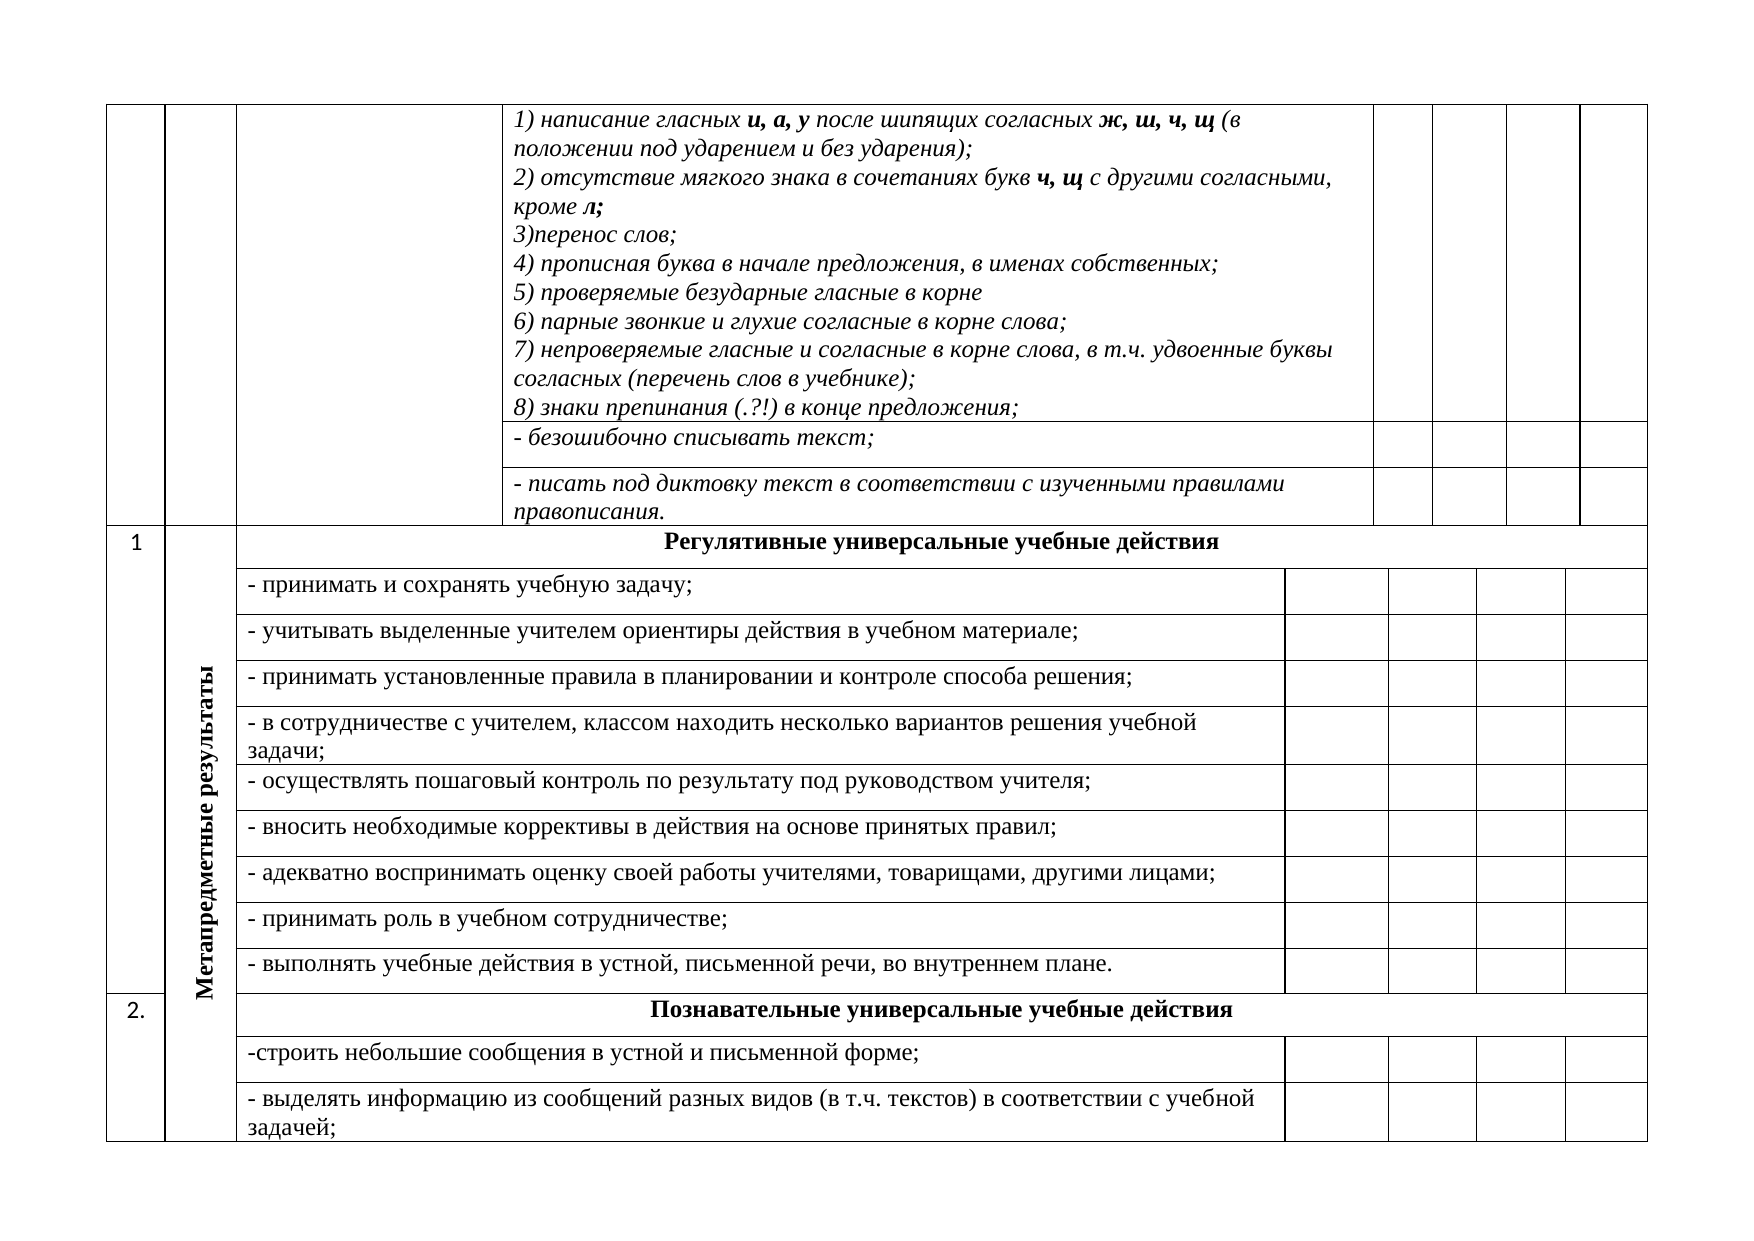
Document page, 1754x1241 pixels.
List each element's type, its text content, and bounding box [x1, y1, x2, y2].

table_cell [1477, 857, 1565, 902]
table_cell [1374, 468, 1432, 525]
table_cell [1433, 422, 1506, 467]
table_cell - выделять информацию из сообщений разных видов (в т.ч. текстов) в соответствии с учебной задачей; [237, 1083, 1284, 1141]
table_cell [1374, 422, 1432, 467]
table_cell - адекватно воспринимать оценку своей работы учителями, товарищами, другими лицами; [237, 857, 1284, 902]
table_cell [1286, 811, 1388, 856]
table_cell Метапредметные результаты [166, 526, 236, 1141]
table_cell - писать под диктовку текст в соответствии с изученными правилами правописания. [503, 468, 1373, 525]
table_cell [1581, 422, 1647, 467]
table_cell Регулятивные универсальные учебные действия [237, 526, 1647, 568]
table_cell [1286, 949, 1388, 993]
table_cell [1507, 105, 1579, 421]
table_cell 2. [107, 994, 164, 1141]
table_cell [1389, 903, 1476, 947]
table_cell -строить небольшие сообщения в устной и письменной форме; [237, 1037, 1284, 1082]
table_cell [1477, 949, 1565, 993]
table_cell [1389, 1083, 1476, 1141]
table_cell - принимать установленные правила в планировании и контроле способа решения; [237, 661, 1284, 706]
table_cell [1389, 949, 1476, 993]
table_cell [1286, 765, 1388, 810]
table_cell [1477, 661, 1565, 706]
table_cell [1477, 707, 1565, 764]
table_cell [1286, 857, 1388, 902]
table_cell [1286, 615, 1388, 660]
table_cell [1389, 811, 1476, 856]
table_cell - вносить необходимые коррективы в действия на основе принятых правил; [237, 811, 1284, 856]
table_cell [1286, 1037, 1388, 1082]
table_cell [1389, 1037, 1476, 1082]
table_cell [1389, 615, 1476, 660]
table_cell [1286, 569, 1388, 614]
table_cell [1566, 569, 1647, 614]
table_cell [1286, 707, 1388, 764]
table_cell [1477, 1037, 1565, 1082]
table_cell [1566, 949, 1647, 993]
table_cell [1374, 105, 1432, 421]
table_cell [1507, 422, 1579, 467]
table_cell [1286, 903, 1388, 947]
table_cell [1566, 707, 1647, 764]
table_cell - принимать и сохранять учебную задачу; [237, 569, 1284, 614]
table_cell [1477, 903, 1565, 947]
table_cell [1581, 468, 1647, 525]
table_cell [1566, 1083, 1647, 1141]
table_cell [1581, 105, 1647, 421]
table_cell [1477, 811, 1565, 856]
table_cell [1566, 903, 1647, 947]
table_cell [1507, 468, 1579, 525]
table_cell [1477, 1083, 1565, 1141]
table_cell [1433, 468, 1506, 525]
table_cell [1389, 569, 1476, 614]
table_cell [1566, 615, 1647, 660]
table_cell [1566, 811, 1647, 856]
table_cell - принимать роль в учебном сотрудничестве; [237, 903, 1284, 947]
table_cell [1477, 765, 1565, 810]
table_cell 1 [107, 526, 164, 993]
table_cell [1389, 857, 1476, 902]
table_cell [1566, 857, 1647, 902]
table_cell [1566, 1037, 1647, 1082]
table_cell - учитывать выделенные учителем ориентиры действия в учебном материале; [237, 615, 1284, 660]
table_cell [1566, 765, 1647, 810]
table_cell - выполнять учебные действия в устной, письменной речи, во внутреннем плане. [237, 949, 1284, 993]
table_cell [1477, 569, 1565, 614]
table_cell [1389, 661, 1476, 706]
table_cell [1433, 105, 1506, 421]
table_cell [1286, 1083, 1388, 1141]
table_cell - осуществлять пошаговый контроль по результату под руководством учителя; [237, 765, 1284, 810]
table_cell [1286, 661, 1388, 706]
table_cell [1389, 765, 1476, 810]
table_cell [1566, 661, 1647, 706]
table_cell Познавательные универсальные учебные действия [237, 994, 1647, 1036]
table_cell - безошибочно списывать текст; [503, 422, 1373, 467]
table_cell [503, 105, 1373, 421]
table_cell [1389, 707, 1476, 764]
table_cell [1477, 615, 1565, 660]
table_cell - в сотрудничестве с учителем, классом находить несколько вариантов решения учебной задачи; [237, 707, 1284, 764]
